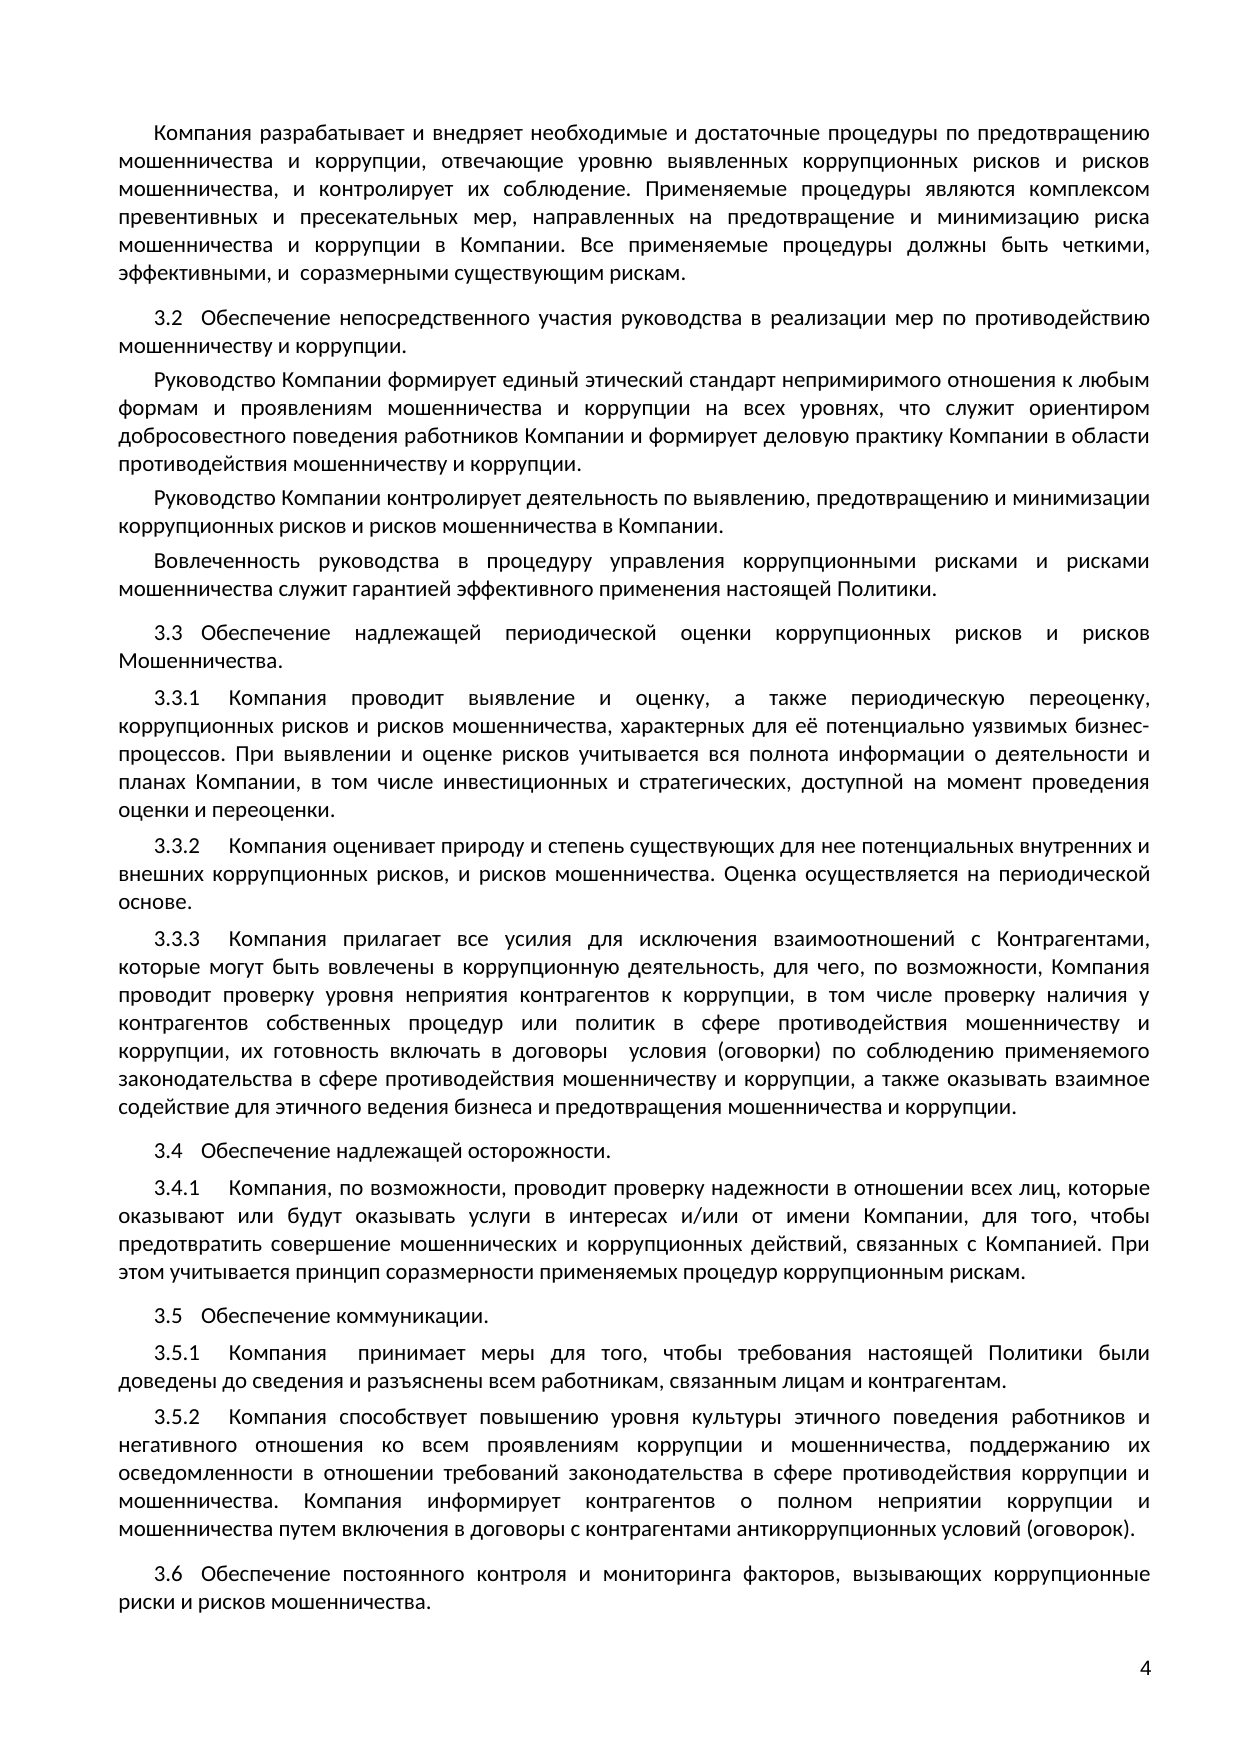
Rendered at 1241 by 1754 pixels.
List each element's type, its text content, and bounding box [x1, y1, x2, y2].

text Обеспечение надлежащей осторожности. [118, 1137, 1152, 1164]
text Обеспечение непосредственного участия руководства в реализации мер по противодействию мошенничеству и коррупции. [118, 303, 1152, 359]
text Компания принимает меры для того, чтобы требования настоящей Политики были доведены до сведения и разъяснены всем работникам, связанным лицам и контрагентам. [118, 1338, 1152, 1394]
text Руководство Компании контролирует деятельность по выявлению, предотвращению и минимизации коррупционных рисков и рисков мошенничества в Компании. [118, 483, 1152, 539]
text Компания способствует повышению уровня культуры этичного поведения работников и негативного отношения ко всем проявлениям коррупции и мошенничества, поддержанию их осведомленности в отношении требований законодательства в сфере противодействия коррупции и мошенничества. Компания информирует контрагентов о полном неприятии коррупции и мошенничества путем включения в договоры с контрагентами антикоррупционных условий (оговорок). [118, 1402, 1152, 1542]
text Компания прилагает все усилия для исключения взаимоотношений с Контрагентами, которые могут быть вовлечены в коррупционную деятельность, для чего, по возможности, Компания проводит проверку уровня неприятия контрагентов к коррупции, в том числе проверку наличия у контрагентов собственных процедур или политик в сфере противодействия мошенничеству и коррупции, их готовность включать в договоры условия (оговорки) по соблюдению применяемого законодательства в сфере противодействия мошенничеству и коррупции, а также оказывать взаимное содействие для этичного ведения бизнеса и предотвращения мошенничества и коррупции. [118, 924, 1152, 1120]
text Компания, по возможности, проводит проверку надежности в отношении всех лиц, которые оказывают или будут оказывать услуги в интересах и/или от имени Компании, для того, чтобы предотвратить совершение мошеннических и коррупционных действий, связанных с Компанией. При этом учитывается принцип соразмерности применяемых процедур коррупционным рискам. [118, 1173, 1152, 1285]
text Обеспечение постоянного контроля и мониторинга факторов, вызывающих коррупционные риски и рисков мошенничества. [118, 1559, 1152, 1615]
text Обеспечение коммуникации. [118, 1302, 1152, 1330]
text Руководство Компании формирует единый этический стандарт непримиримого отношения к любым формам и проявлениям мошенничества и коррупции на всех уровнях, что служит ориентиром добросовестного поведения работников Компании и формирует деловую практику Компании в области противодействия мошенничеству и коррупции. [118, 365, 1152, 477]
text Вовлеченность руководства в процедуру управления коррупционными рисками и рисками мошенничества служит гарантией эффективного применения настоящей Политики. [118, 546, 1152, 602]
text Компания проводит выявление и оценку, а также периодическую переоценку, коррупционных рисков и рисков мошенничества, характерных для её потенциально уязвимых бизнес-процессов. При выявлении и оценке рисков учитывается вся полнота информации о деятельности и планах Компании, в том числе инвестиционных и стратегических, доступной на момент проведения оценки и переоценки. [118, 683, 1152, 823]
text Обеспечение надлежащей периодической оценки коррупционных рисков и рисков Мошенничества. [118, 618, 1152, 674]
text Компания разрабатывает и внедряет необходимые и достаточные процедуры по предотвращению мошенничества и коррупции, отвечающие уровню выявленных коррупционных рисков и рисков мошенничества, и контролирует их соблюдение. Применяемые процедуры являются комплексом превентивных и пресекательных мер, направленных на предотвращение и минимизацию риска мошенничества и коррупции в Компании. Все применяемые процедуры должны быть четкими, эффективными, и соразмерными существующим рискам. [118, 118, 1152, 286]
text Компания оценивает природу и степень существующих для нее потенциальных внутренних и внешних коррупционных рисков, и рисков мошенничества. Оценка осуществляется на периодической основе. [118, 831, 1152, 915]
